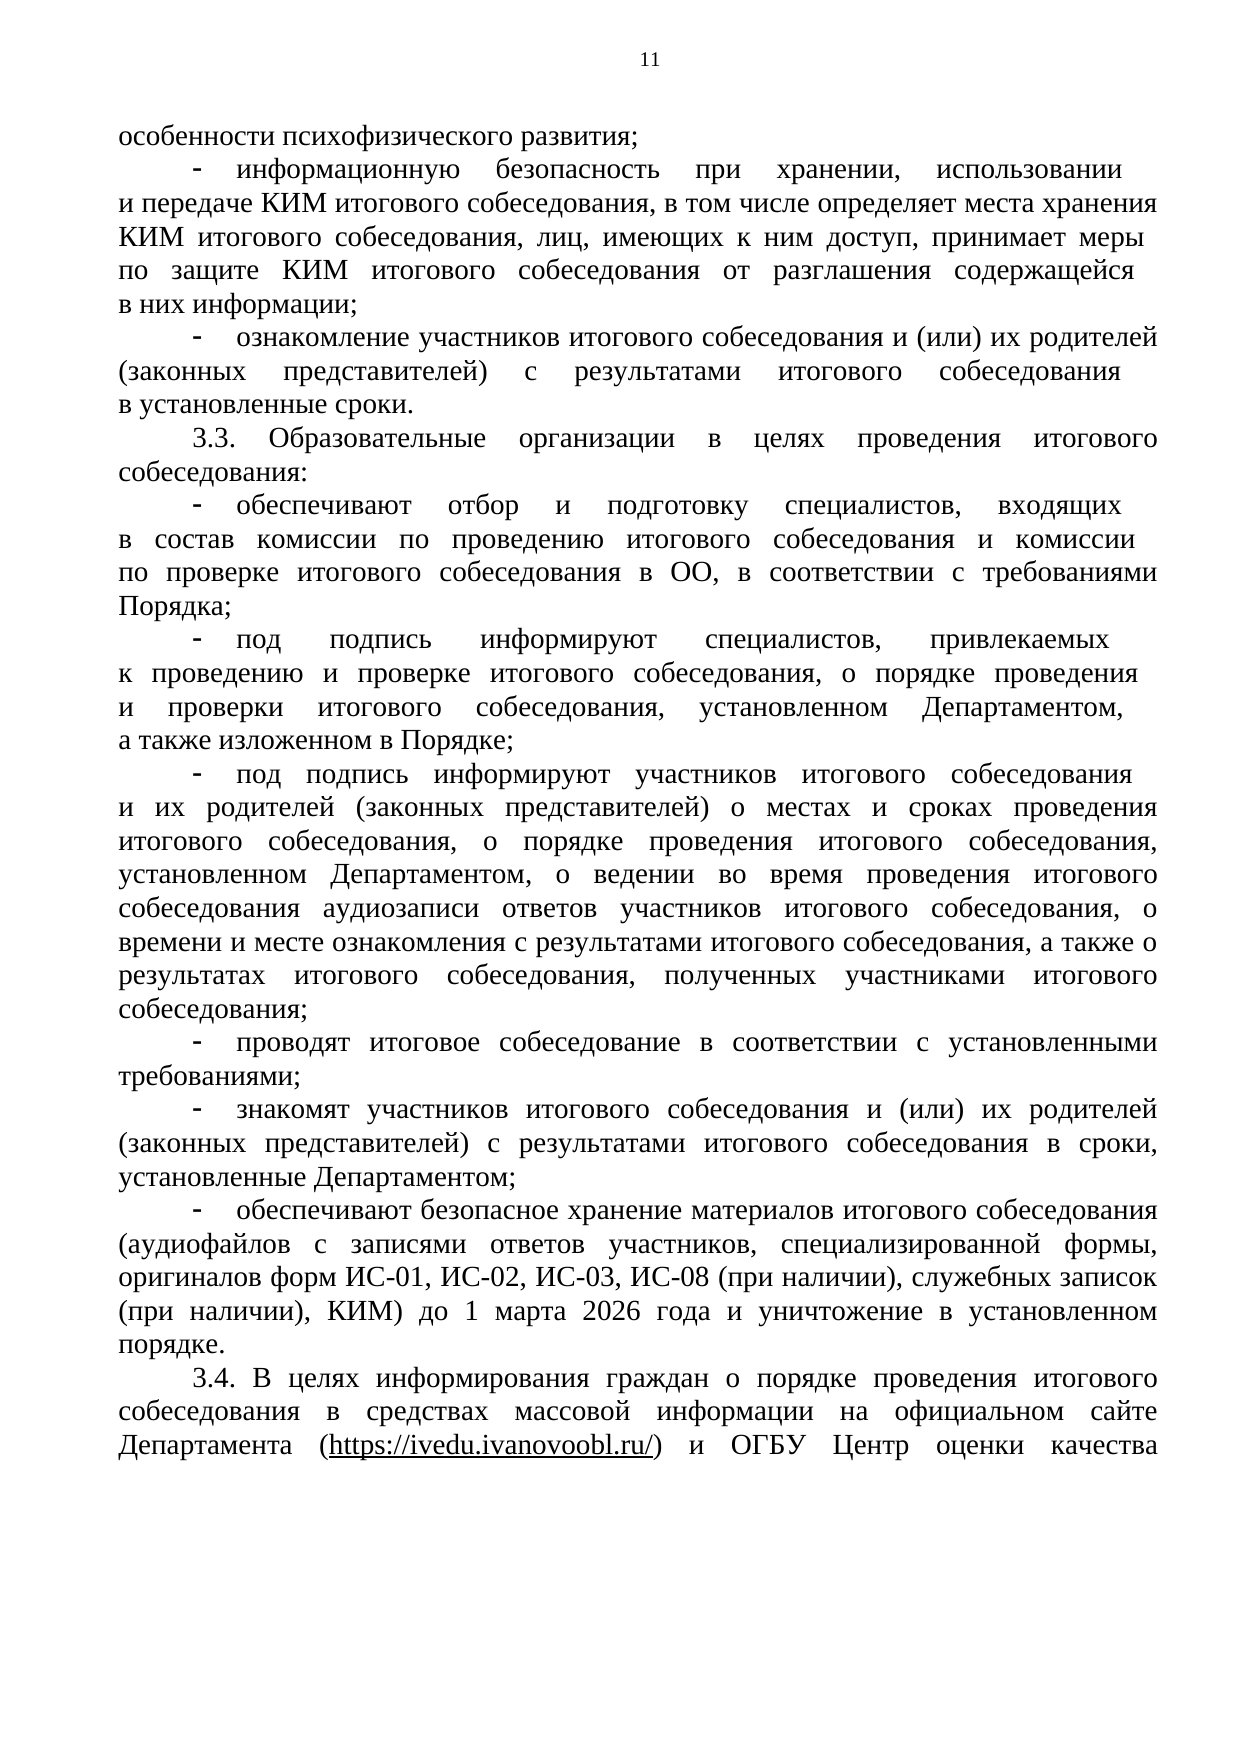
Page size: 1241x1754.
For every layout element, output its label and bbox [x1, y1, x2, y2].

table_cell [107, 118, 1170, 1461]
